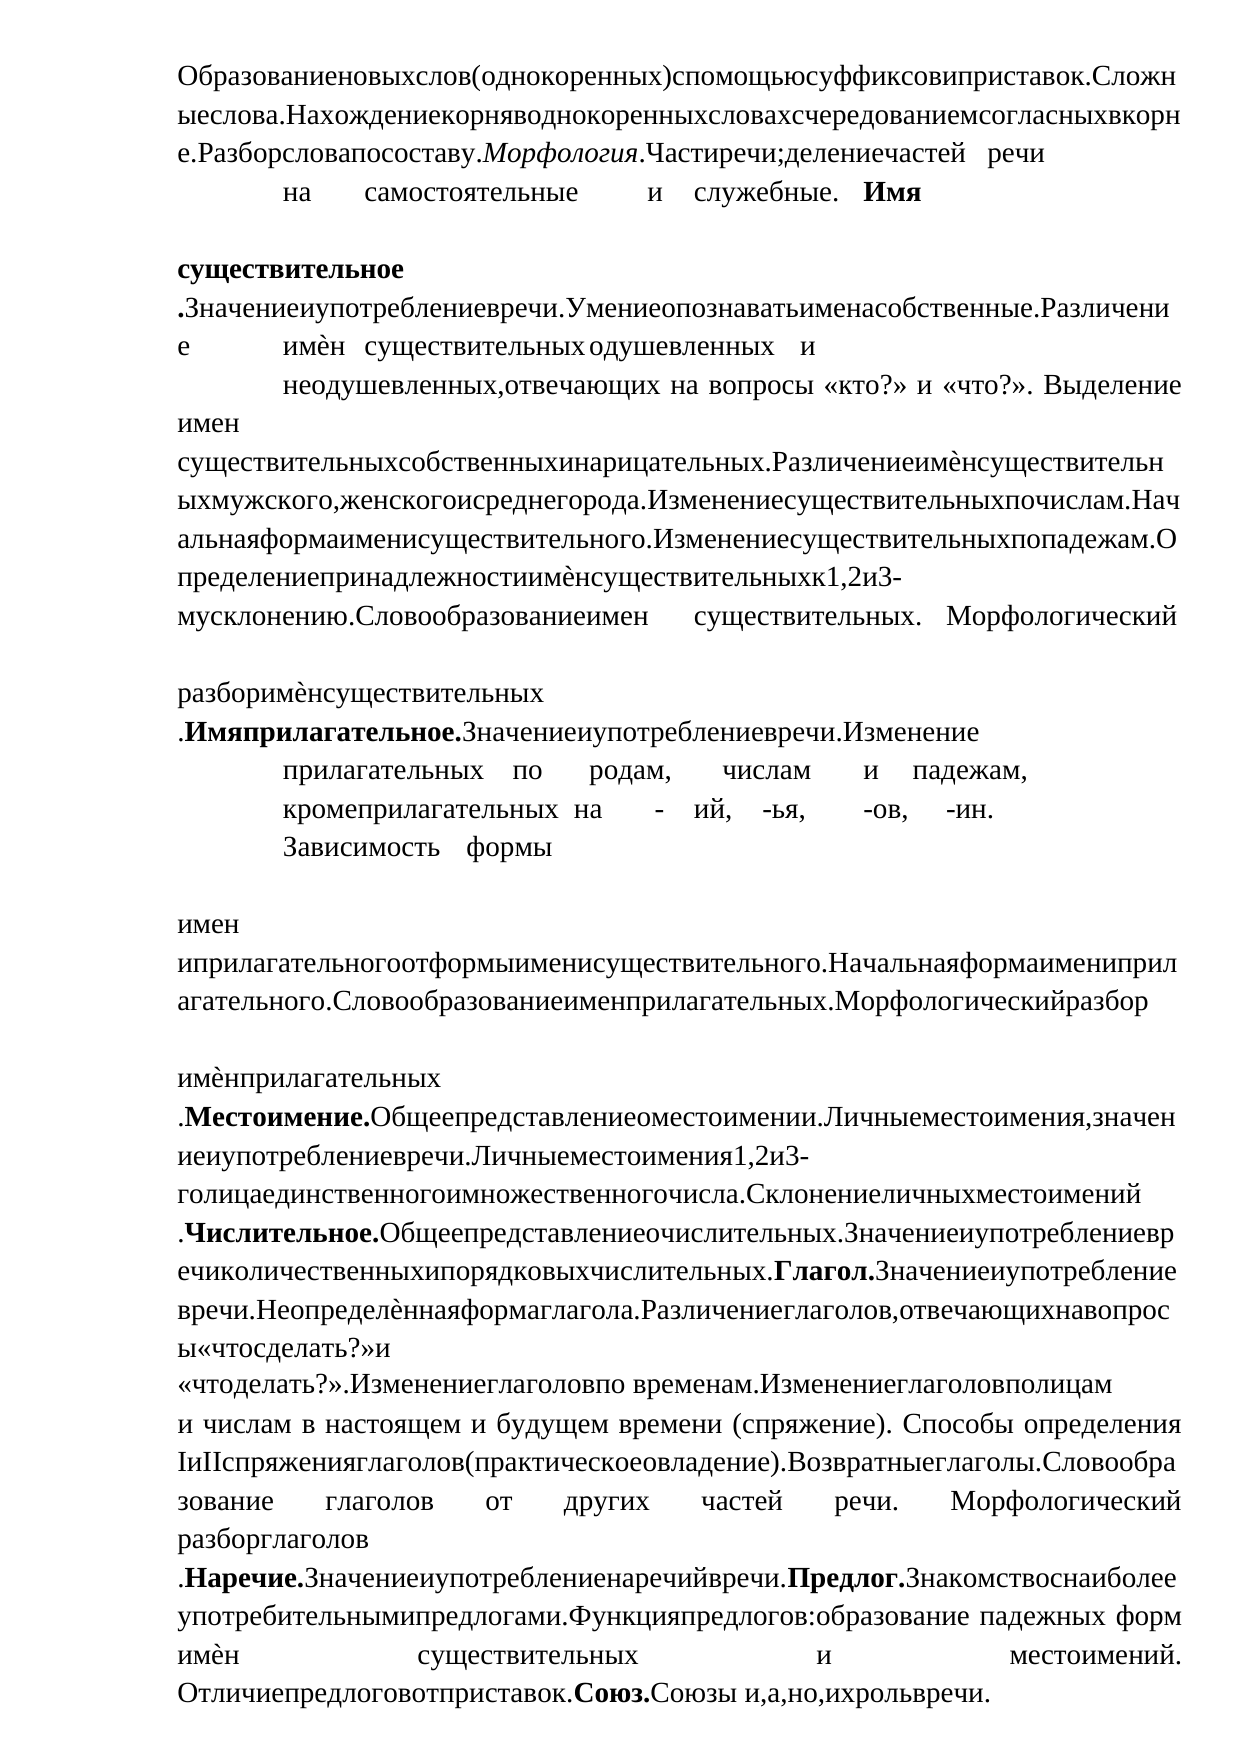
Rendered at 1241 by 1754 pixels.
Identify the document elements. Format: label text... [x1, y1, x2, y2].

text Образованиеновыхслов(однокоренных)спомощьюсуффиксовиприставок.Сложныеслова.Нахождениекорняводнокоренныхсловахсчередованиемсогласныхвкорне.Разборсловапосоставу.Морфология.Частиречи;делениечастей речи на самостоятельные и служебные. Имя существительное.Значениеиупотреблениевречи.Умениеопознаватьименасобственные.Различение имѐн существительных одушевленных и неодушевленных,отвечающих на вопросы «кто?» и «что?». Выделение имен существительныхсобственныхинарицательных.Различениеимѐнсуществительныхмужского,женскогоисреднегорода.Изменениесуществительныхпочислам.Начальнаяформаименисуществительного.Изменениесуществительныхпопадежам.Определениепринадлежностиимѐнсуществительныхк1,2и3-мусклонению.Словообразованиеимен существительных. Морфологический разборимѐнсуществительных.Имяприлагательное.Значениеиупотреблениевречи.Изменение прилагательных по родам, числам и падежам, кромеприлагательных на - ий, -ья, -ов, -ин. Зависимость формы имениприлагательногоотформыименисуществительного.Начальнаяформаимениприлагательного.Словообразованиеименприлагательных.Морфологическийразбор имѐнприлагательных.Местоимение.Общеепредставлениеоместоимении.Личныеместоимения,значениеиупотреблениевречи.Личныеместоимения1,2и3-голицаединственногоимножественногочисла.Склонениеличныхместоимений.Числительное.Общеепредставлениеочислительных.Значениеиупотреблениевречиколичественныхипорядковыхчислительных.Глагол.Значениеиупотреблениевречи.Неопределѐннаяформаглагола.Различениеглаголов,отвечающихнавопросы«чтосделать?»и [177, 58, 1182, 1364]
text и числам в настоящем и будущем времени (спряжение). Способы определения IиIIспряженияглаголов(практическоеовладение).Возвратныеглаголы.Словообразование глаголов от других частей речи. Морфологический разборглаголов.Наречие.Значениеиупотреблениенаречийвречи.Предлог.Знакомствоснаиболееупотребительнымипредлогами.Функцияпредлогов:образование падежных форм имѐн существительных и местоимений. Отличиепредлоговотприставок.Союз.Союзы и,а,но,ихрольвречи. [177, 1406, 1182, 1709]
text «чтоделать?».Изменениеглаголовпо временам.Изменениеглаголовполицам [177, 1369, 1240, 1399]
